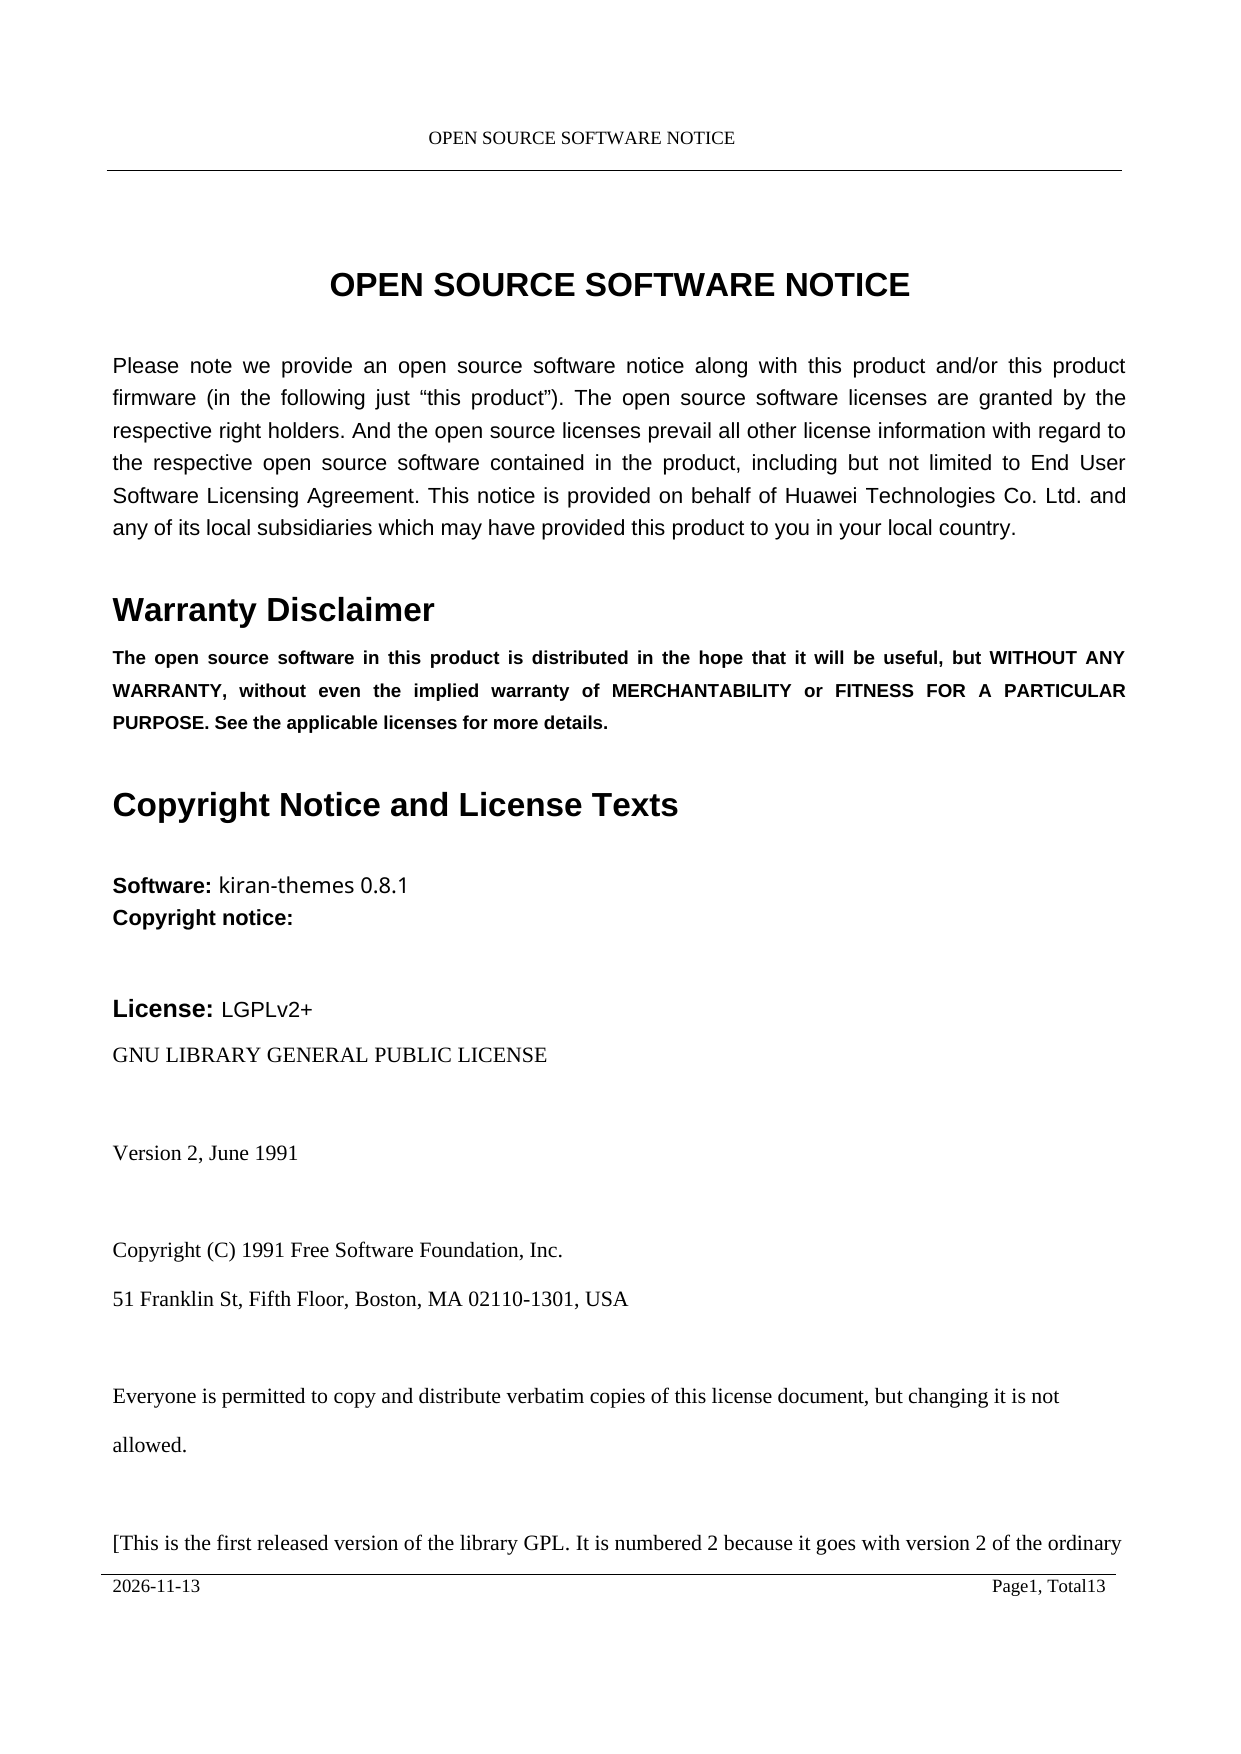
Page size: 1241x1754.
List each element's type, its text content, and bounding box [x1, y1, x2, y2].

text Software: kiran-themes 0.8.1 [112, 869, 1128, 901]
text Warranty Disclaimer [112, 576, 1128, 641]
text The open source software in this product is distributed in the hope that it will be useful, but WITHOUT ANY WARRANTY, without even the implied warranty of MERCHANTABILITY or FITNESS FOR A PARTICULAR PURPOSE. See the applicable licenses for more details. [112, 641, 1128, 739]
text Copyright Notice and License Texts [112, 771, 1128, 836]
text Copyright notice: [112, 901, 1128, 934]
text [112, 1038, 1128, 1558]
text OPEN SOURCE SOFTWARE NOTICE [112, 251, 1128, 316]
text Please note we provide an open source software notice along with this product and/or this product firmware (in the following just “this product”). The open source software licenses are granted by the respective right holders. And the open source licenses prevail all other license information with regard to the respective open source software contained in the product, including but not limited to End User Software Licensing Agreement. This notice is provided on behalf of Huawei Technologies Co. Ltd. and any of its local subsidiaries which may have provided this product to you in your local country. [112, 349, 1128, 544]
text License: LGPLv2+ [112, 992, 1128, 1024]
